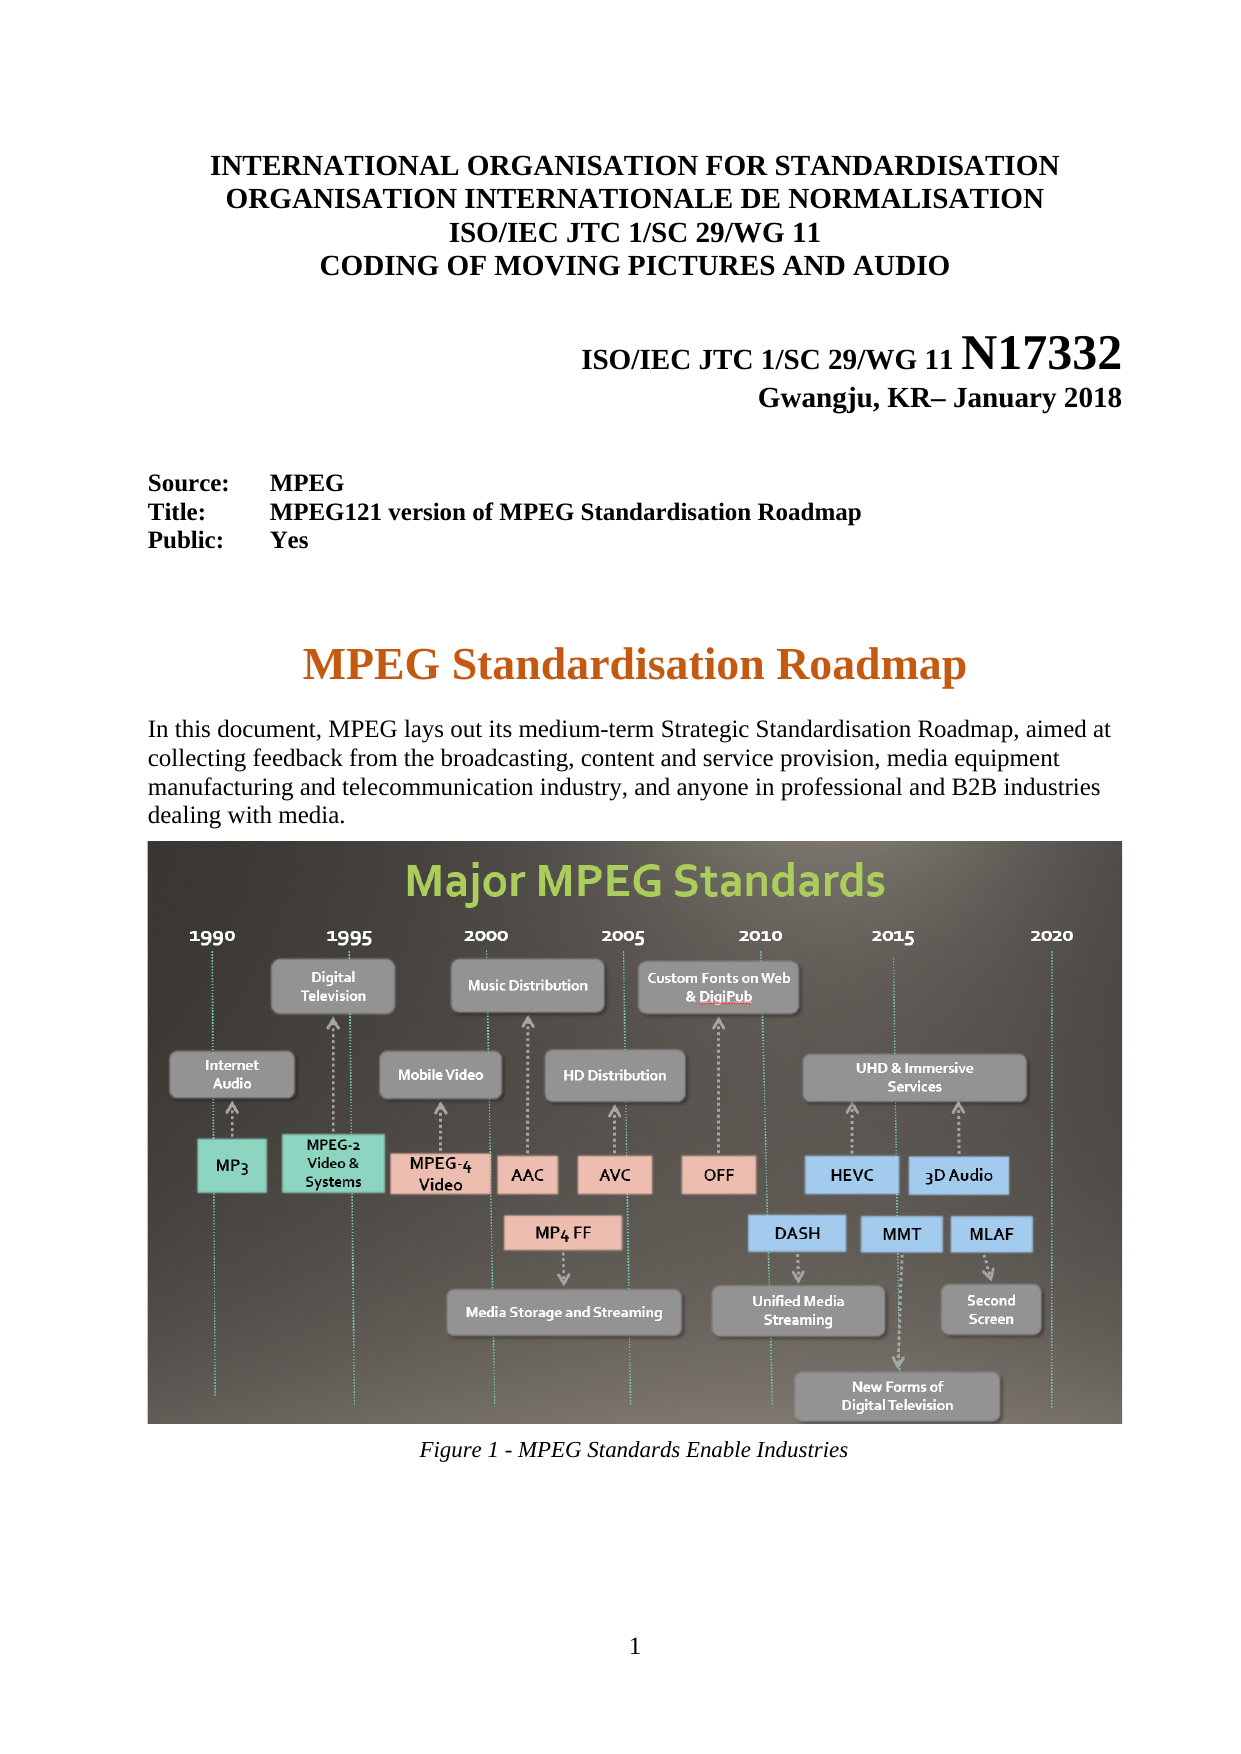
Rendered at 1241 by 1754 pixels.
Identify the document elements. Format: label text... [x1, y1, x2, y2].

text Source: MPEG [148, 468, 1122, 497]
text Figure 1 - MPEG Standards Enable Industries [148, 1436, 1122, 1462]
text ORGANISATION INTERNATIONALE DE NORMALISATION [148, 181, 1122, 215]
text CODING OF MOVING PICTURES AND AUDIO [148, 248, 1122, 282]
text ISO/IEC JTC 1/SC 29/WG 11 N17332 [148, 323, 1122, 381]
text Title: MPEG121 version of MPEG Standardisation Roadmap [148, 497, 1122, 525]
text In this document, MPEG lays out its medium-term Strategic Standardisation Roadmap, aimed at collecting feedback from the broadcasting, content and service provision, media equipment manufacturing and telecommunication industry, and anyone in professional and B2B industries dealing with media. [148, 714, 1122, 829]
text Public: Yes [148, 525, 1122, 554]
text Gwangju, KR– January 2018 [148, 381, 1122, 414]
text MPEG Standardisation Roadmap [148, 637, 1122, 689]
text ISO/IEC JTC 1/SC 29/WG 11 [148, 215, 1122, 248]
picture [147, 841, 1123, 1424]
text INTERNATIONAL ORGANISATION FOR STANDARDISATION [148, 148, 1122, 181]
